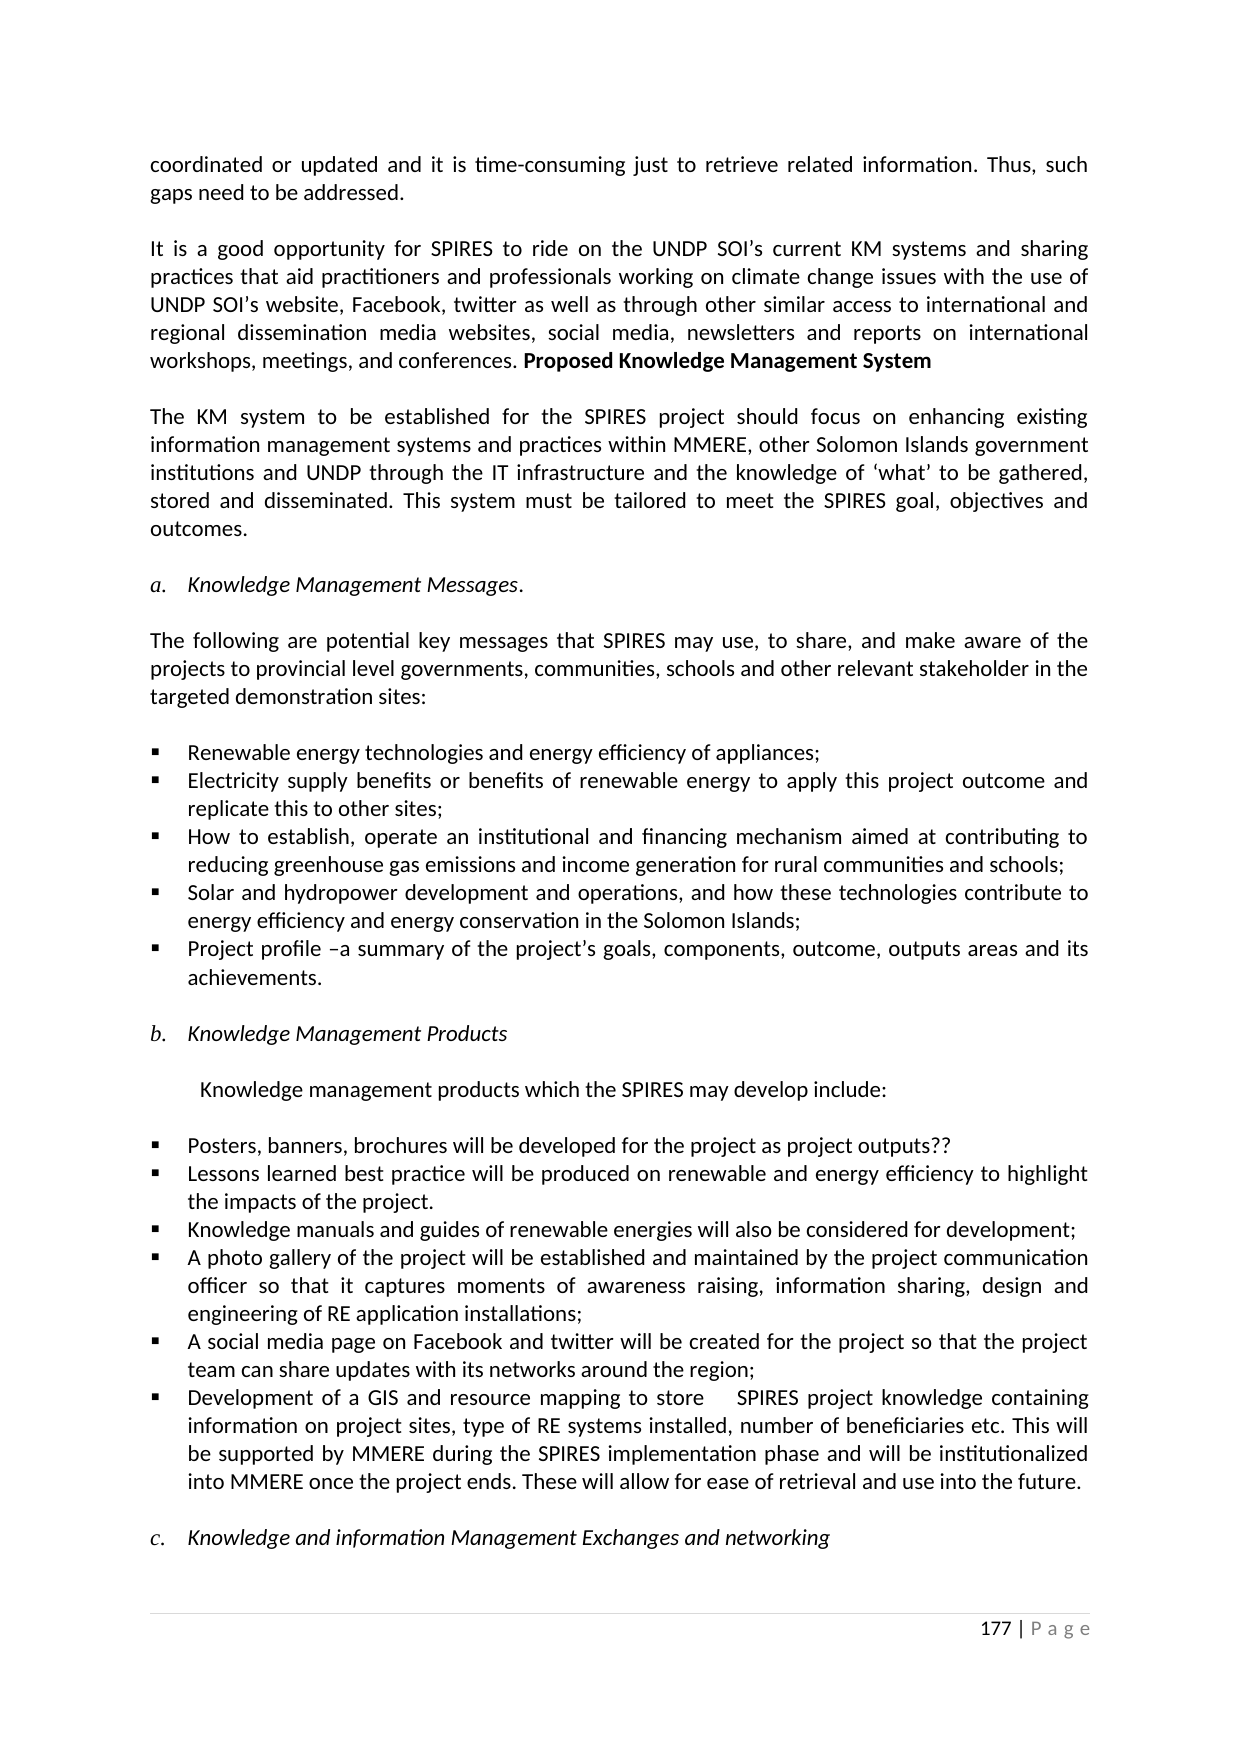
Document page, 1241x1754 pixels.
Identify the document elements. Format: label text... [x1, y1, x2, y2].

subtitle Knowledge Management Messages. [150, 570, 1090, 598]
text It is a good opportunity for SPIRES to ride on the UNDP SOI’s current KM systems and sharing practices that aid practitioners and professionals working on climate change issues with the use of UNDP SOI’s website, Facebook, twitter as well as through other similar access to international and regional dissemination media websites, social media, newsletters and reports on international workshops, meetings, and conferences. Proposed Knowledge Management System [150, 234, 1090, 374]
list How to establish, operate an institutional and financing mechanism aimed at contributing to reducing greenhouse gas emissions and income generation for rural communities and schools; [150, 822, 1090, 878]
list Electricity supply benefits or benefits of renewable energy to apply this project outcome and replicate this to other sites; [150, 766, 1090, 822]
list Solar and hydropower development and operations, and how these technologies contribute to energy efficiency and energy conservation in the Solomon Islands; [150, 878, 1090, 934]
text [150, 150, 1090, 206]
list Development of a GIS and resource mapping to store SPIRES project knowledge containing information on project sites, type of RE systems installed, number of beneficiaries etc. This will be supported by MMERE during the SPIRES implementation phase and will be institutionalized into MMERE once the project ends. These will allow for ease of retrieval and use into the future. [150, 1383, 1090, 1495]
text The following are potential key messages that SPIRES may use, to share, and make aware of the projects to provincial level governments, communities, schools and other relevant stakeholder in the targeted demonstration sites: [150, 626, 1090, 710]
subtitle Knowledge and information Management Exchanges and networking [150, 1523, 1090, 1551]
list A photo gallery of the project will be established and maintained by the project communication officer so that it captures moments of awareness raising, information sharing, design and engineering of RE application installations; [150, 1243, 1090, 1327]
list Knowledge manuals and guides of renewable energies will also be considered for development; [150, 1215, 1090, 1243]
list A social media page on Facebook and twitter will be created for the project so that the project team can share updates with its networks around the region; [150, 1327, 1090, 1383]
text The KM system to be established for the SPIRES project should focus on enhancing existing information management systems and practices within MMERE, other Solomon Islands government institutions and UNDP through the IT infrastructure and the knowledge of ‘what’ to be gathered, stored and disseminated. This system must be tailored to meet the SPIRES goal, objectives and outcomes. [150, 402, 1090, 542]
list Knowledge management products which the SPIRES may develop include: [200, 1075, 1090, 1103]
list Project profile –a summary of the project’s goals, components, outcome, outputs areas and its achievements. [150, 934, 1090, 991]
list Posters, banners, brochures will be developed for the project as project outputs?? [150, 1131, 1090, 1159]
list Knowledge Management Products [150, 1019, 1090, 1047]
list Renewable energy technologies and energy efficiency of appliances; [150, 738, 1090, 766]
list Lessons learned best practice will be produced on renewable and energy efficiency to highlight the impacts of the project. [150, 1159, 1090, 1215]
